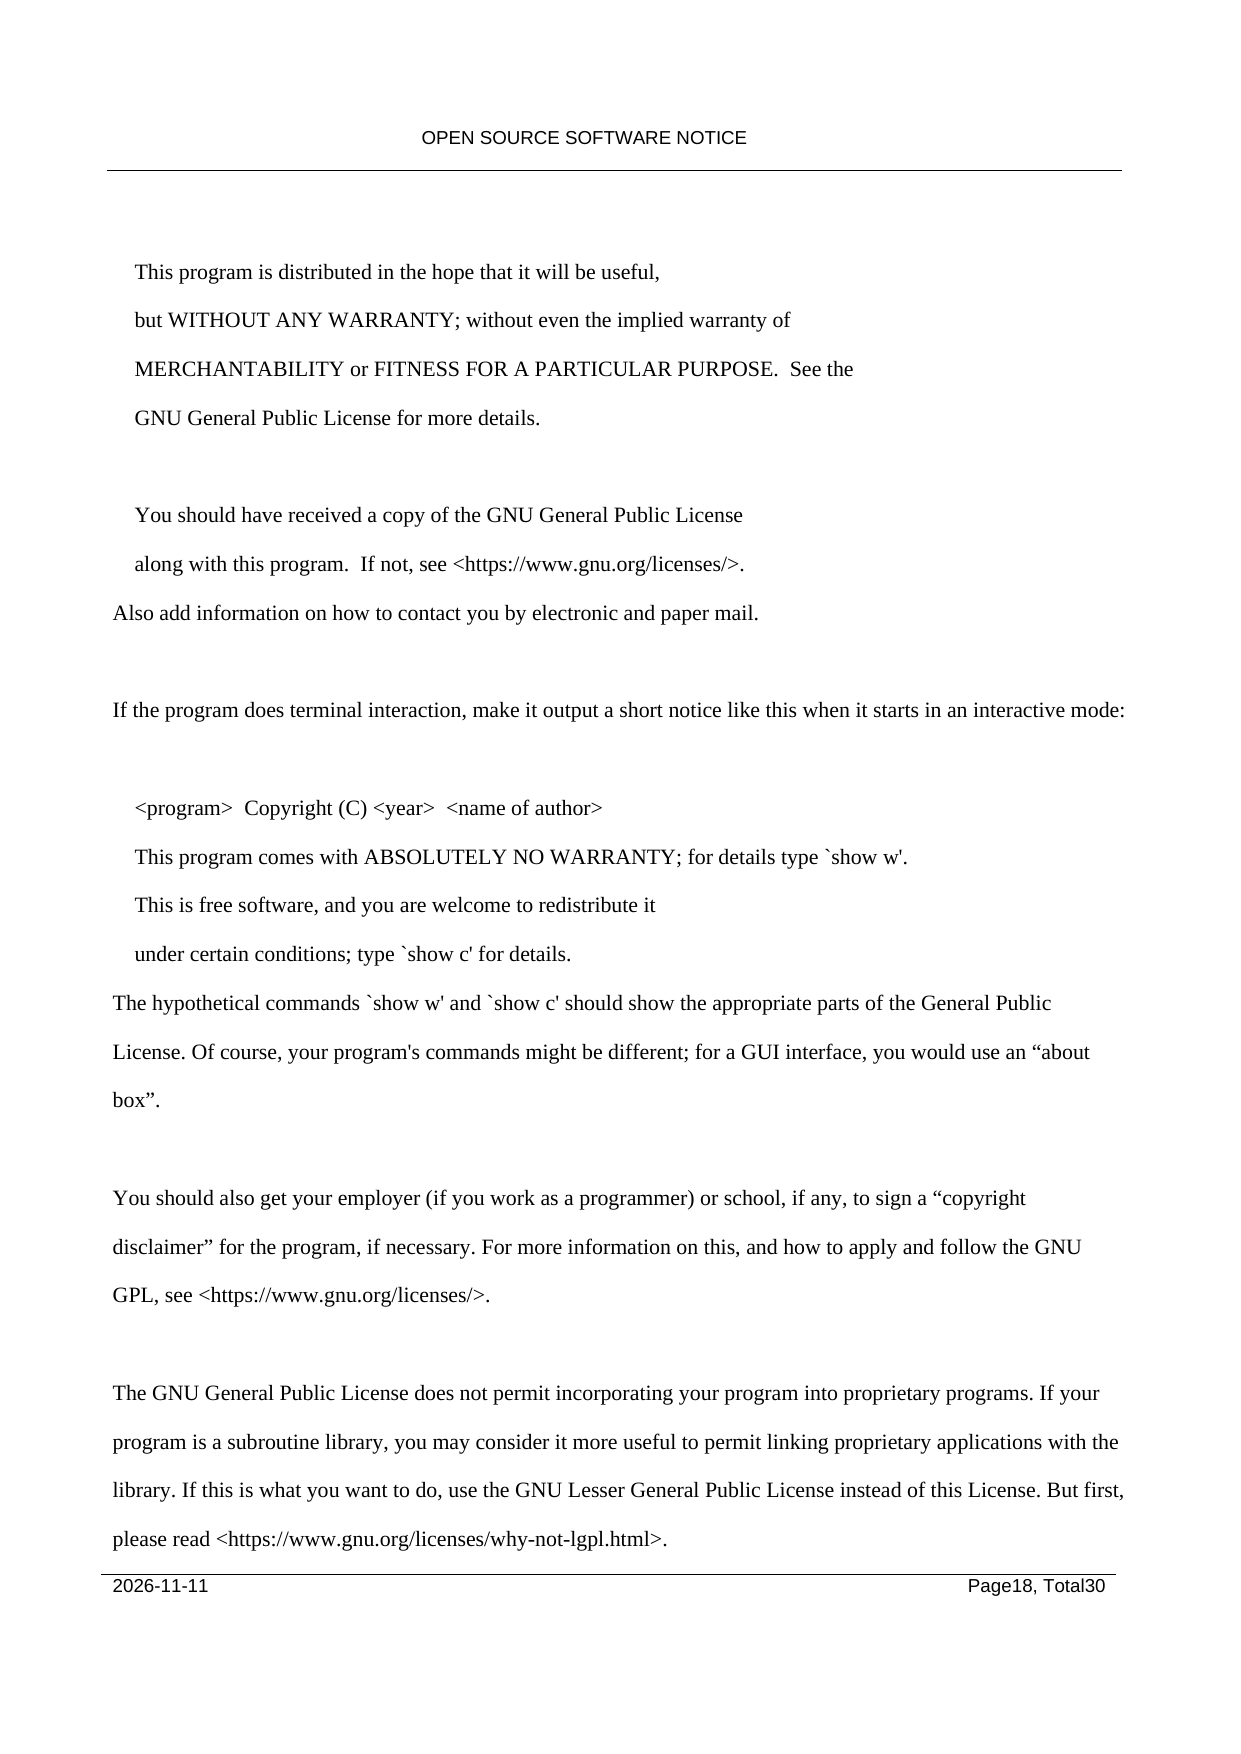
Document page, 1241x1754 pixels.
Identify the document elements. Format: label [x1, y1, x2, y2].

text [112, 206, 1128, 1555]
